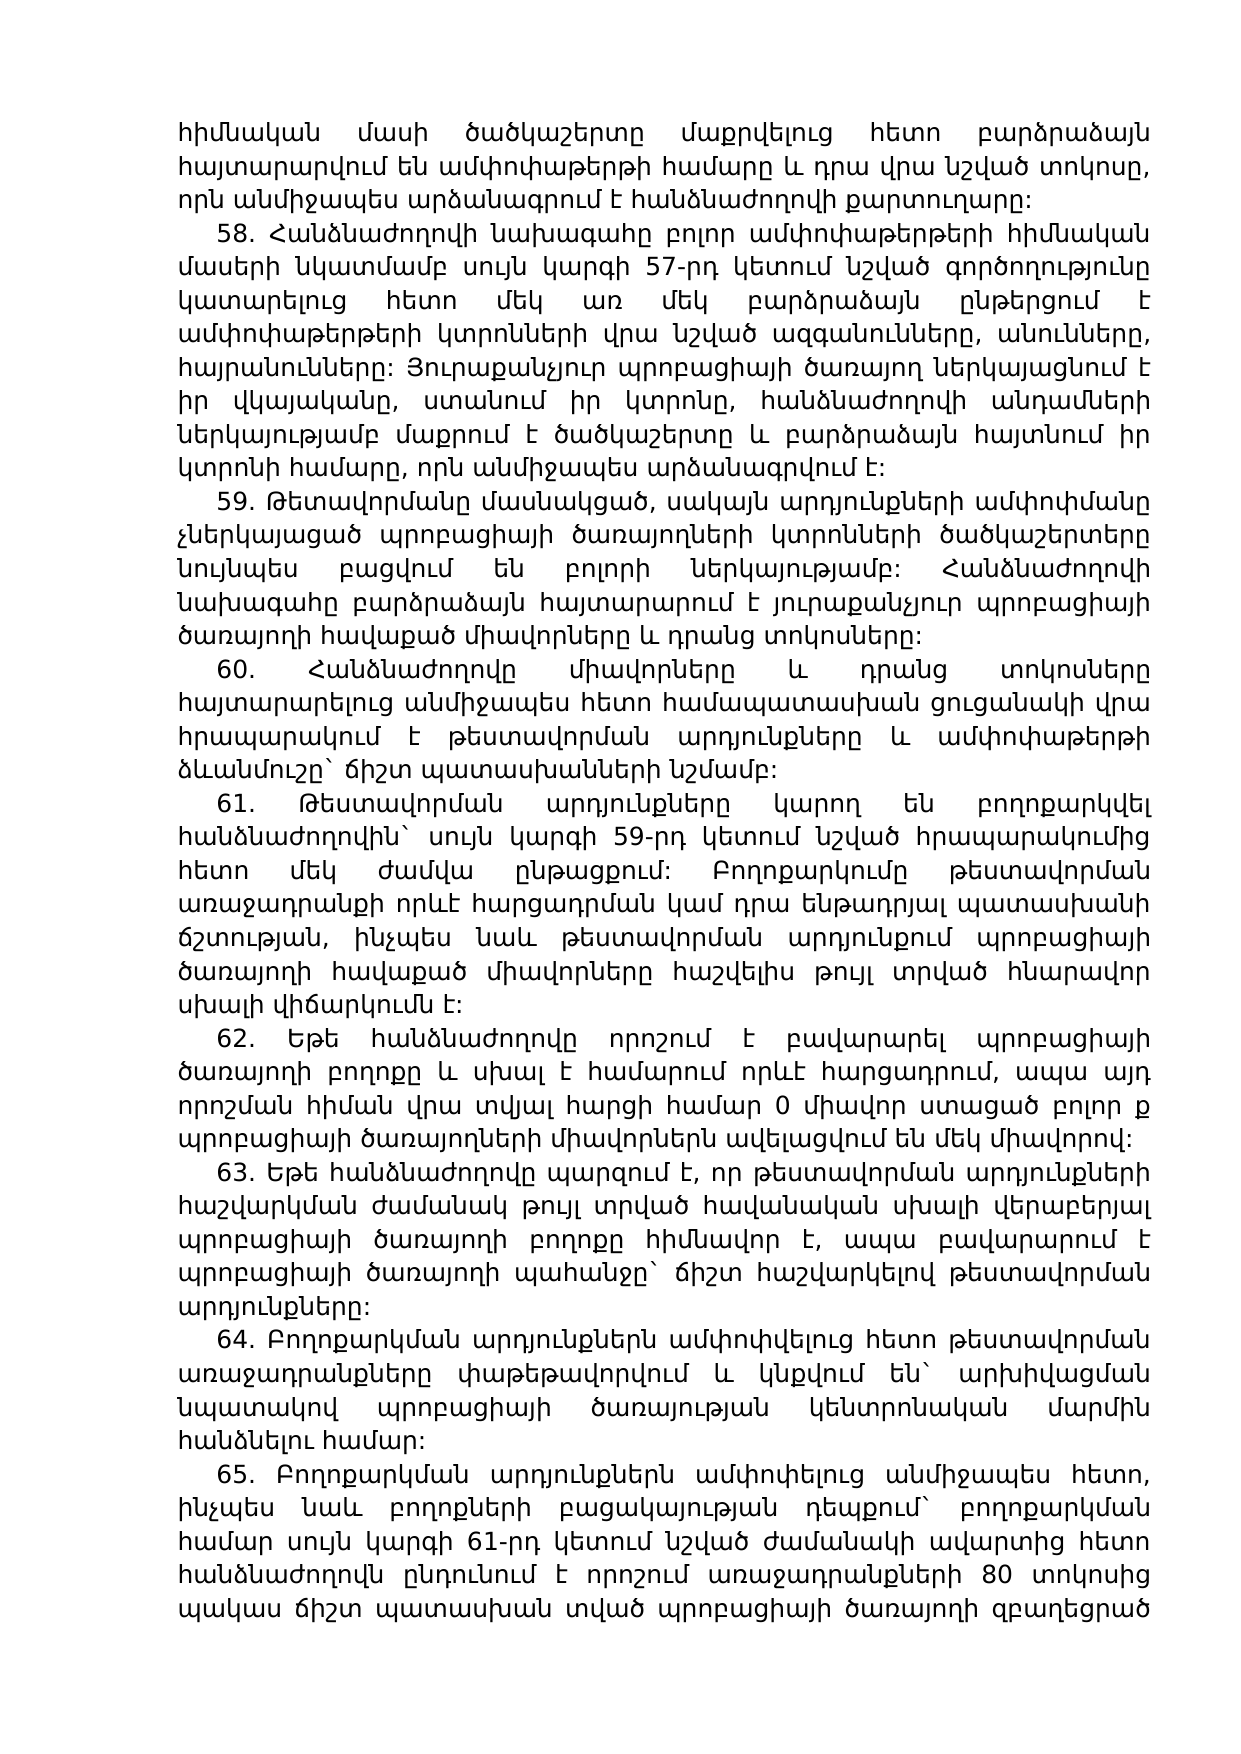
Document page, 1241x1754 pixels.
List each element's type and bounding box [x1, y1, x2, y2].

table_cell [177, 118, 1152, 1623]
